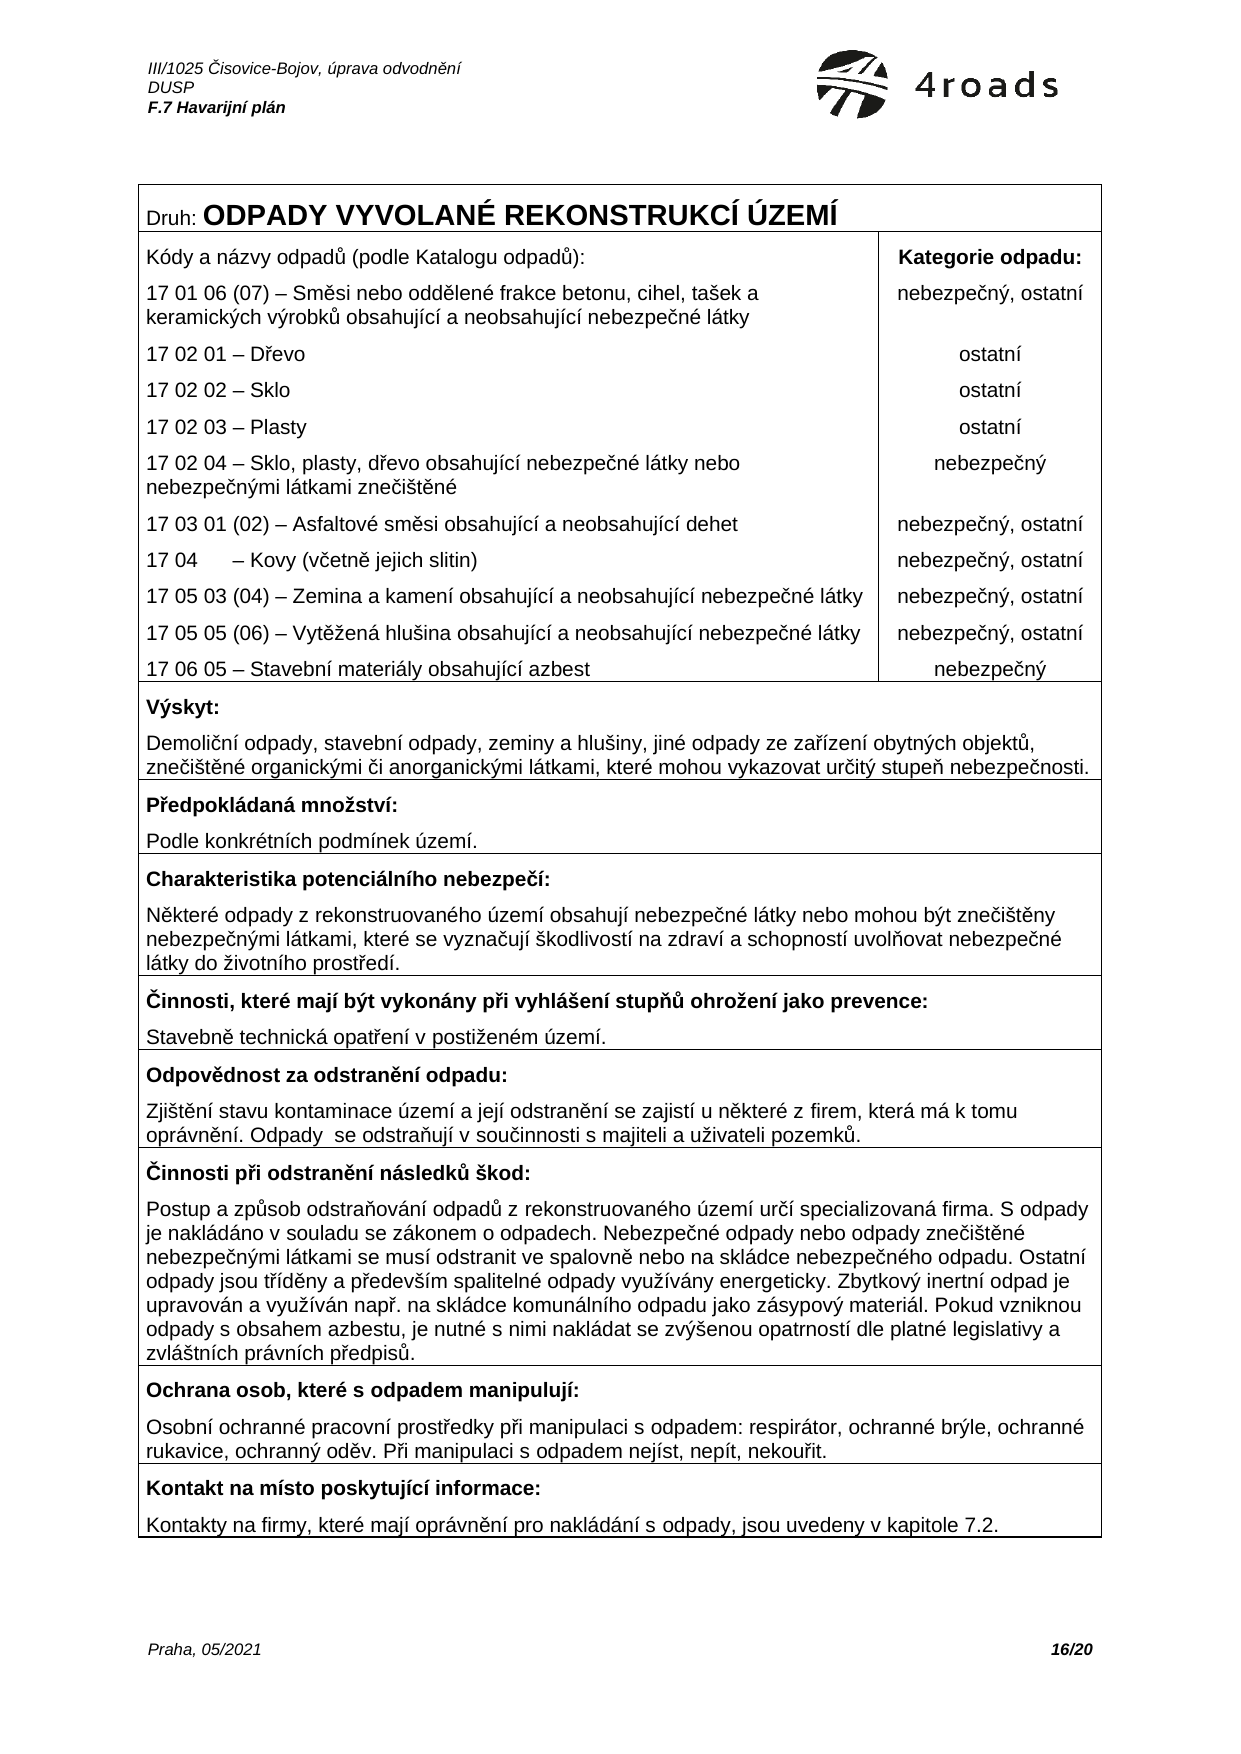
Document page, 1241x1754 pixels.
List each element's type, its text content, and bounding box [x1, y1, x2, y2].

table_cell Ochrana osob, které s odpadem manipulují: Osobní ochranné pracovní prostředky při manipulaci s odpadem: respirátor, ochranné brýle, ochranné rukavice, ochranný oděv. Při manipulaci s odpadem nejíst, nepít, nekouřit. [139, 1366, 1101, 1462]
table_header Druh: ODPADY VYVOLANÉ REKONSTRUKCÍ ÚZEMÍ [139, 185, 1101, 231]
table_cell Kontakt na místo poskytující informace: Kontakty na firmy, které mají oprávnění pro nakládání s odpady, jsou uvedeny v kapitole 7.2. [139, 1464, 1101, 1536]
table_cell Činnosti při odstranění následků škod: Postup a způsob odstraňování odpadů z rekonstruovaného území určí specializovaná firma. S odpady je nakládáno v souladu se zákonem o odpadech. Nebezpečné odpady nebo odpady znečištěné nebezpečnými látkami se musí odstranit ve spalovně nebo na skládce nebezpečného odpadu. Ostatní odpady jsou tříděny a především spalitelné odpady využívány energeticky. Zbytkový inertní odpad je upravován a využíván např. na skládce komunálního odpadu jako zásypový materiál. Pokud vzniknou odpady s obsahem azbestu, je nutné s nimi nakládat se zvýšenou opatrností dle platné legislativy a zvláštních právních předpisů. [139, 1148, 1101, 1364]
table_cell Kódy a názvy odpadů (podle Katalogu odpadů): 17 01 06 (07) – Směsi nebo oddělené frakce betonu, cihel, tašek a keramických výrobků obsahující a neobsahující nebezpečné látky 17 02 01 – Dřevo 17 02 02 – Sklo 17 02 03 – Plasty 17 02 04 – Sklo, plasty, dřevo obsahující nebezpečné látky nebo nebezpečnými látkami znečištěné 17 03 01 (02) – Asfaltové směsi obsahující a neobsahující dehet 17 04 – Kovy (včetně jejich slitin) 17 05 03 (04) – Zemina a kamení obsahující a neobsahující nebezpečné látky 17 05 05 (06) – Vytěžená hlušina obsahující a neobsahující nebezpečné látky 17 06 05 – Stavební materiály obsahující azbest [139, 232, 878, 681]
table_cell Kategorie odpadu: nebezpečný, ostatní ostatní ostatní ostatní nebezpečný nebezpečný, ostatní nebezpečný, ostatní nebezpečný, ostatní nebezpečný, ostatní nebezpečný [879, 232, 1101, 681]
table_cell Výskyt: Demoliční odpady, stavební odpady, zeminy a hlušiny, jiné odpady ze zařízení obytných objektů, znečištěné organickými či anorganickými látkami, které mohou vykazovat určitý stupeň nebezpečnosti. [139, 682, 1101, 779]
table_cell Činnosti, které mají být vykonány při vyhlášení stupňů ohrožení jako prevence: Stavebně technická opatření v postiženém území. [139, 976, 1101, 1049]
table_cell Charakteristika potenciálního nebezpečí: Některé odpady z rekonstruovaného území obsahují nebezpečné látky nebo mohou být znečištěny nebezpečnými látkami, které se vyznačují škodlivostí na zdraví a schopností uvolňovat nebezpečné látky do životního prostředí. [139, 854, 1101, 975]
picture [806, 40, 1073, 132]
table_cell Předpokládaná množství: Podle konkrétních podmínek území. [139, 780, 1101, 853]
table_cell Odpovědnost za odstranění odpadu: Zjištění stavu kontaminace území a její odstranění se zajistí u některé z firem, která má k tomu oprávnění. Odpady se odstraňují v součinnosti s majiteli a uživateli pozemků. [139, 1050, 1101, 1147]
